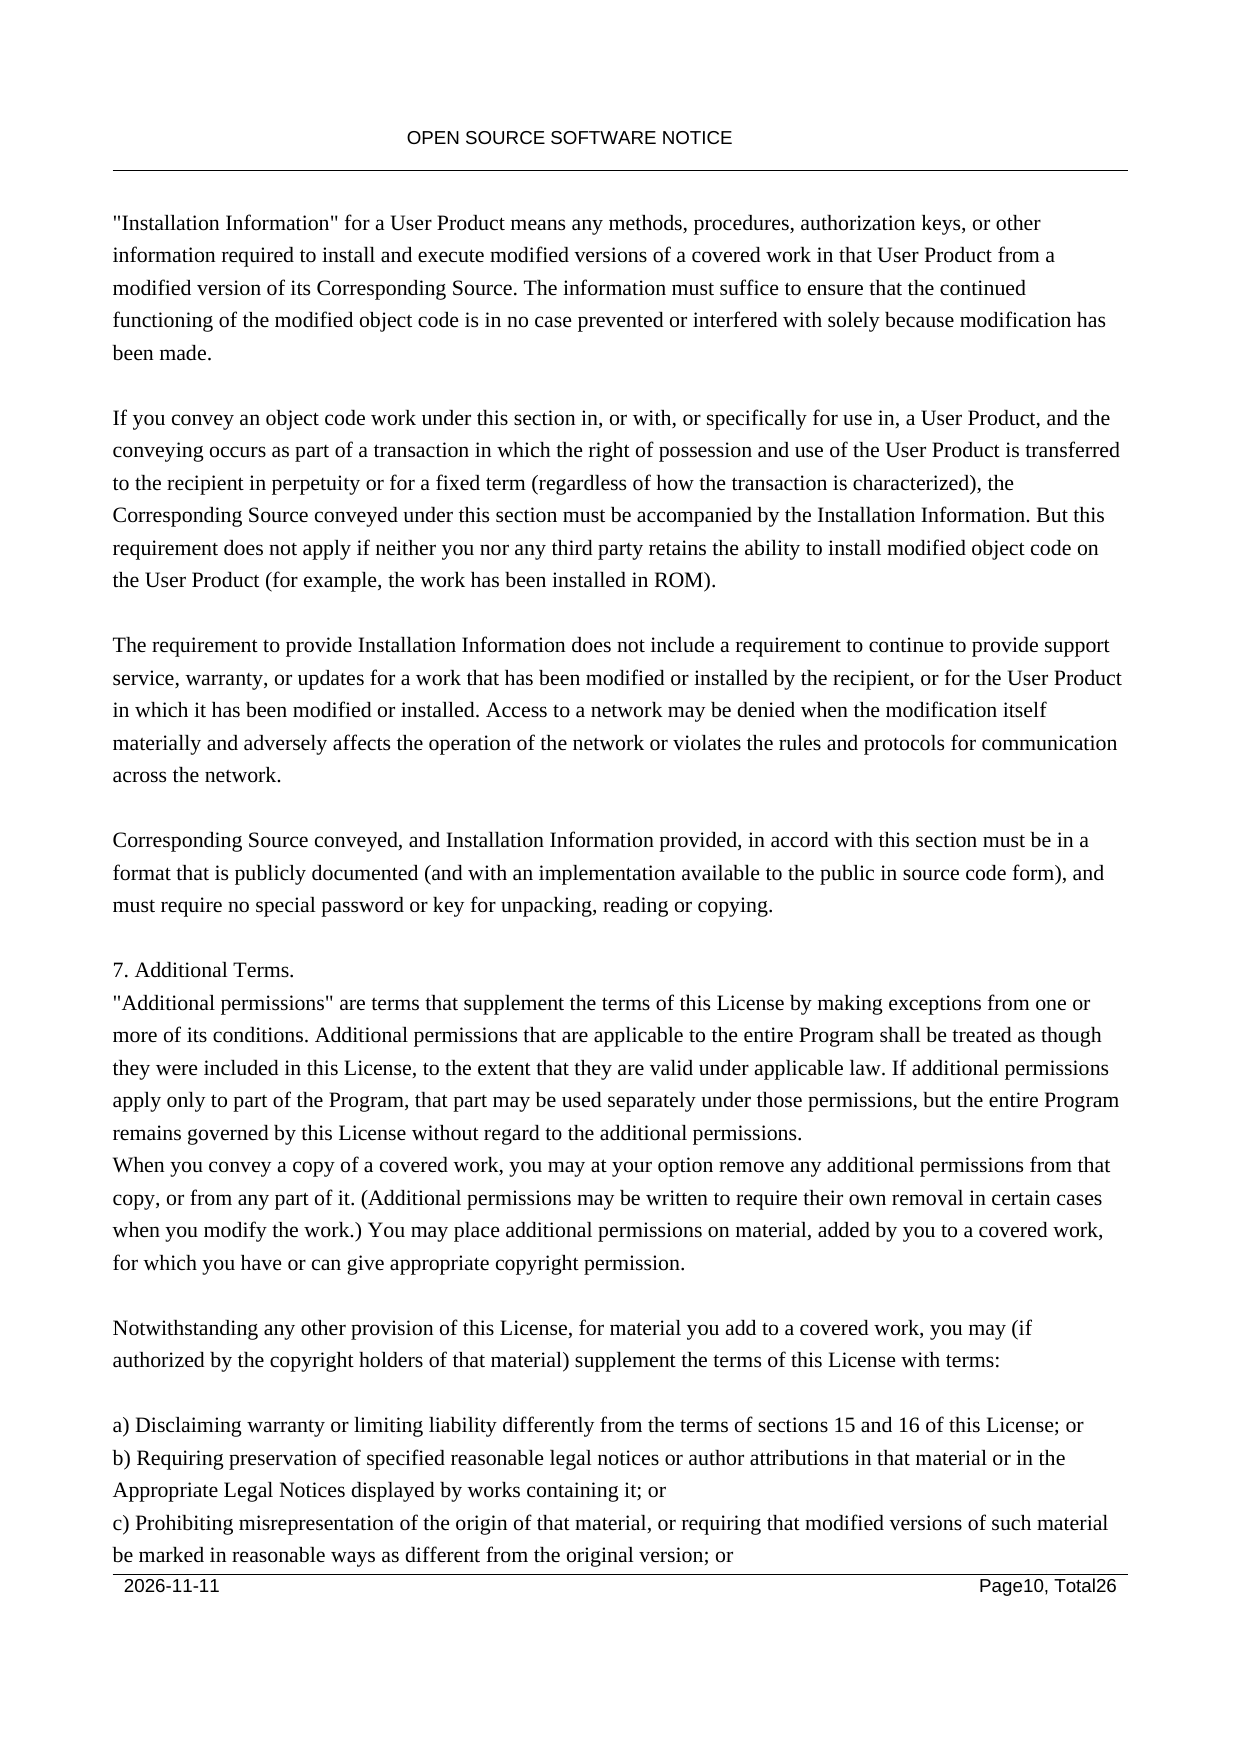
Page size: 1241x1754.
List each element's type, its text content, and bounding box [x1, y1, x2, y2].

text c) Prohibiting misrepresentation of the origin of that material, or requiring that modified versions of such material be marked in reasonable ways as different from the original version; or [112, 1506, 1128, 1571]
text Notwithstanding any other provision of this License, for material you add to a covered work, you may (if authorized by the copyright holders of that material) supplement the terms of this License with terms: [112, 1311, 1128, 1376]
text The requirement to provide Installation Information does not include a requirement to continue to provide support service, warranty, or updates for a work that has been modified or installed by the recipient, or for the User Product in which it has been modified or installed. Access to a network may be denied when the modification itself materially and adversely affects the operation of the network or violates the rules and protocols for communication across the network. [112, 629, 1128, 791]
text If you convey an object code work under this section in, or with, or specifically for use in, a User Product, and the conveying occurs as part of a transaction in which the right of possession and use of the User Product is transferred to the recipient in perpetuity or for a fixed term (regardless of how the transaction is characterized), the Corresponding Source conveyed under this section must be accompanied by the Installation Information. But this requirement does not apply if neither you nor any third party retains the ability to install modified object code on the User Product (for example, the work has been installed in ROM). [112, 401, 1128, 596]
text "Additional permissions" are terms that supplement the terms of this License by making exceptions from one or more of its conditions. Additional permissions that are applicable to the entire Program shall be treated as though they were included in this License, to the extent that they are valid under applicable law. If additional permissions apply only to part of the Program, that part may be used separately under those permissions, but the entire Program remains governed by this License without regard to the additional permissions. [112, 986, 1128, 1149]
text "Installation Information" for a User Product means any methods, procedures, authorization keys, or other information required to install and execute modified versions of a covered work in that User Product from a modified version of its Corresponding Source. The information must suffice to ensure that the continued functioning of the modified object code is in no case prevented or interfered with solely because modification has been made. [112, 206, 1128, 369]
text Corresponding Source conveyed, and Installation Information provided, in accord with this section must be in a format that is publicly documented (and with an implementation available to the public in source code form), and must require no special password or key for unpacking, reading or copying. [112, 824, 1128, 921]
text a) Disclaiming warranty or limiting liability differently from the terms of sections 15 and 16 of this License; or [112, 1409, 1128, 1441]
text When you convey a copy of a covered work, you may at your option remove any additional permissions from that copy, or from any part of it. (Additional permissions may be written to require their own removal in certain cases when you modify the work.) You may place additional permissions on material, added by you to a covered work, for which you have or can give appropriate copyright permission. [112, 1149, 1128, 1279]
text 7. Additional Terms. [112, 954, 1128, 986]
text b) Requiring preservation of specified reasonable legal notices or author attributions in that material or in the Appropriate Legal Notices displayed by works containing it; or [112, 1441, 1128, 1506]
